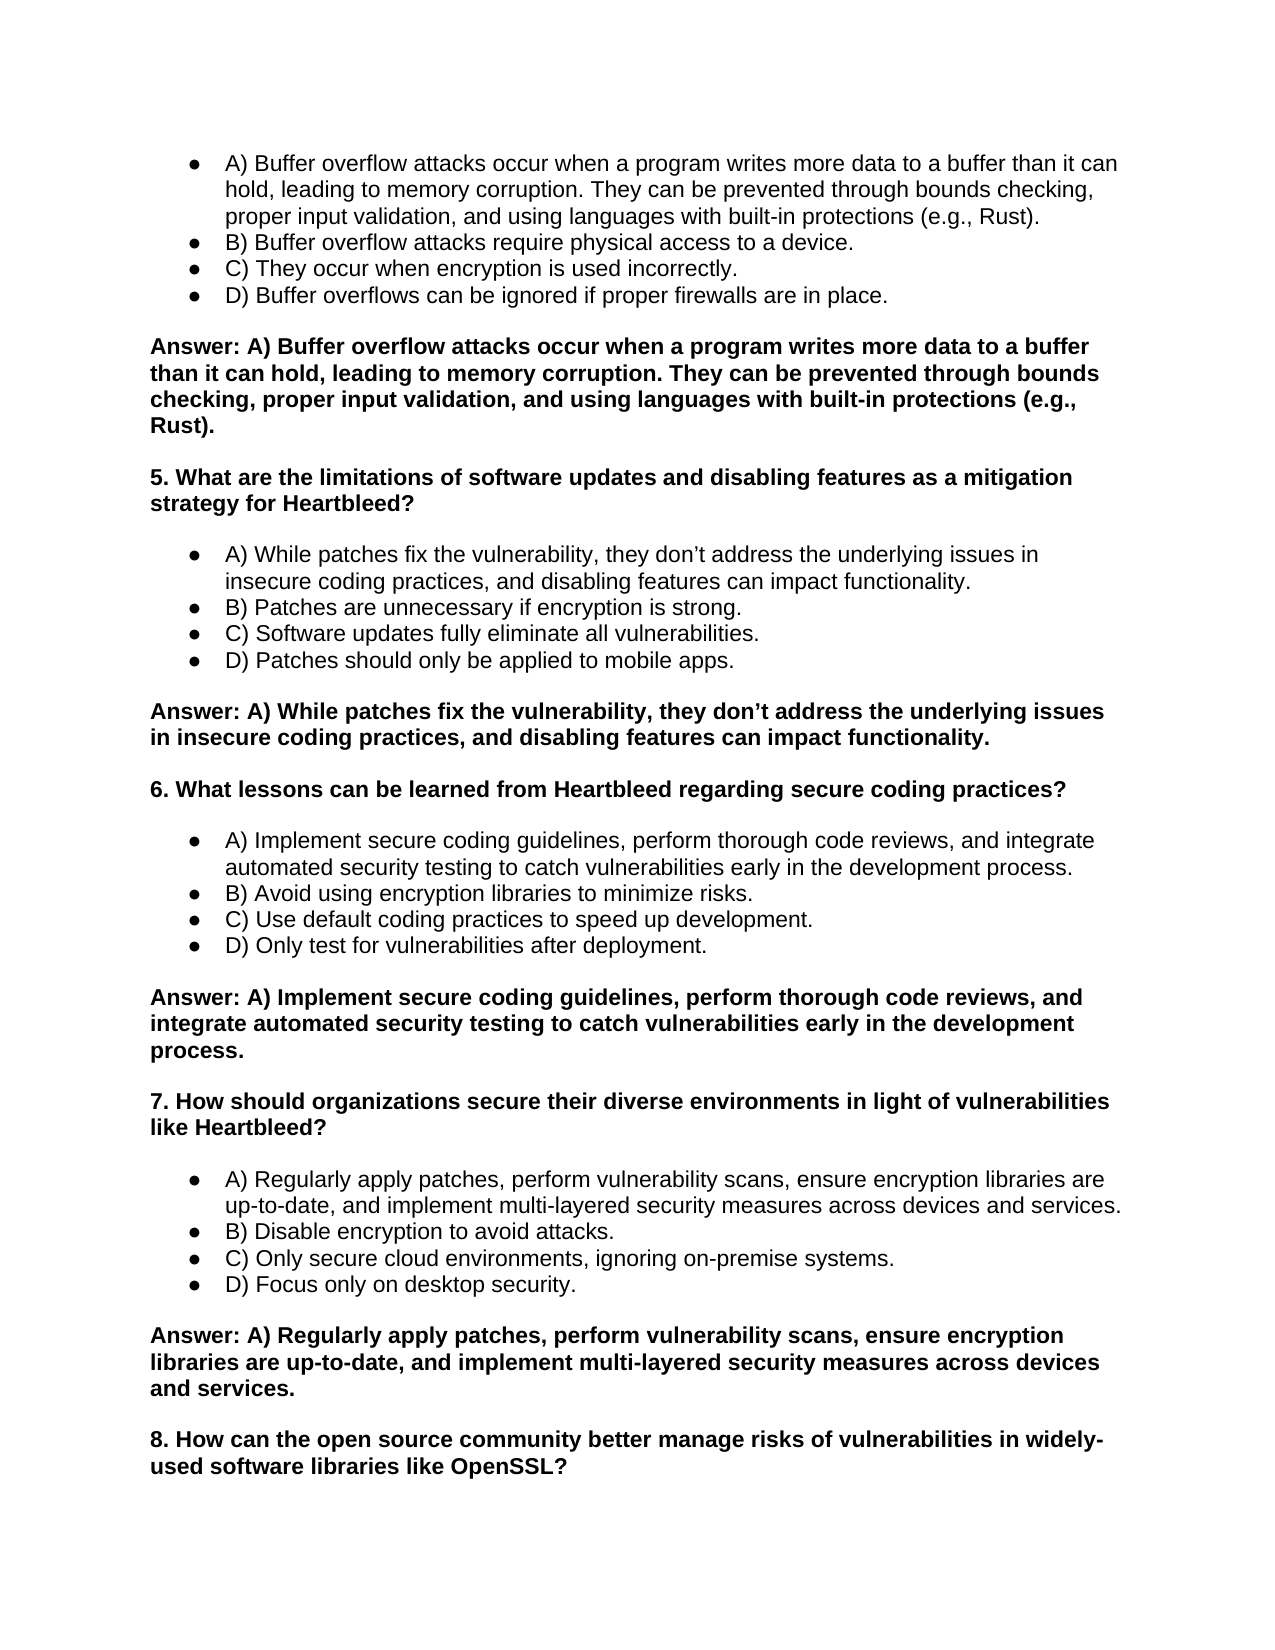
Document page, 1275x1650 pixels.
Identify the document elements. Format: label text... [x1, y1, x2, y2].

list D) Only test for vulnerabilities after deployment. [187, 932, 1125, 959]
list C) They occur when encryption is used incorrectly. [187, 255, 1125, 282]
list C) Software updates fully eliminate all vulnerabilities. [187, 620, 1125, 647]
list C) Only secure cloud environments, ignoring on-premise systems. [187, 1245, 1125, 1271]
list B) Disable encryption to avoid attacks. [187, 1218, 1125, 1245]
list B) Avoid using encryption libraries to minimize risks. [187, 880, 1125, 906]
list D) Buffer overflows can be ignored if proper firewalls are in place. [187, 282, 1125, 308]
list A) Regularly apply patches, perform vulnerability scans, ensure encryption libraries are up-to-date, and implement multi-layered security measures across devices and services. [187, 1166, 1125, 1218]
text Answer: A) Regularly apply patches, perform vulnerability scans, ensure encryption libraries are up-to-date, and implement multi-layered security measures across devices and services. [150, 1322, 1125, 1401]
list B) Patches are unnecessary if encryption is strong. [187, 594, 1125, 620]
text Answer: A) Buffer overflow attacks occur when a program writes more data to a buffer than it can hold, leading to memory corruption. They can be prevented through bounds checking, proper input validation, and using languages with built-in protections (e.g., Rust). [150, 333, 1125, 438]
list D) Patches should only be applied to mobile apps. [187, 647, 1125, 673]
text 6. What lessons can be learned from Heartbleed regarding secure coding practices? [150, 776, 1125, 802]
text Answer: A) While patches fix the vulnerability, they don’t address the underlying issues in insecure coding practices, and disabling features can impact functionality. [150, 698, 1125, 751]
text 7. How should organizations secure their diverse environments in light of vulnerabilities like Heartbleed? [150, 1088, 1125, 1141]
list B) Buffer overflow attacks require physical access to a device. [187, 229, 1125, 255]
list A) Implement secure coding guidelines, perform thorough code reviews, and integrate automated security testing to catch vulnerabilities early in the development process. [187, 827, 1125, 880]
list D) Focus only on desktop security. [187, 1271, 1125, 1297]
list A) While patches fix the vulnerability, they don’t address the underlying issues in insecure coding practices, and disabling features can impact functionality. [187, 541, 1125, 594]
list A) Buffer overflow attacks occur when a program writes more data to a buffer than it can hold, leading to memory corruption. They can be prevented through bounds checking, proper input validation, and using languages with built-in protections (e.g., Rust). [187, 150, 1125, 229]
text 5. What are the limitations of software updates and disabling features as a mitigation strategy for Heartbleed? [150, 463, 1125, 516]
text Answer: A) Implement secure coding guidelines, perform thorough code reviews, and integrate automated security testing to catch vulnerabilities early in the development process. [150, 984, 1125, 1063]
list C) Use default coding practices to speed up development. [187, 906, 1125, 932]
text 8. How can the open source community better manage risks of vulnerabilities in widely-used software libraries like OpenSSL? [150, 1426, 1125, 1479]
